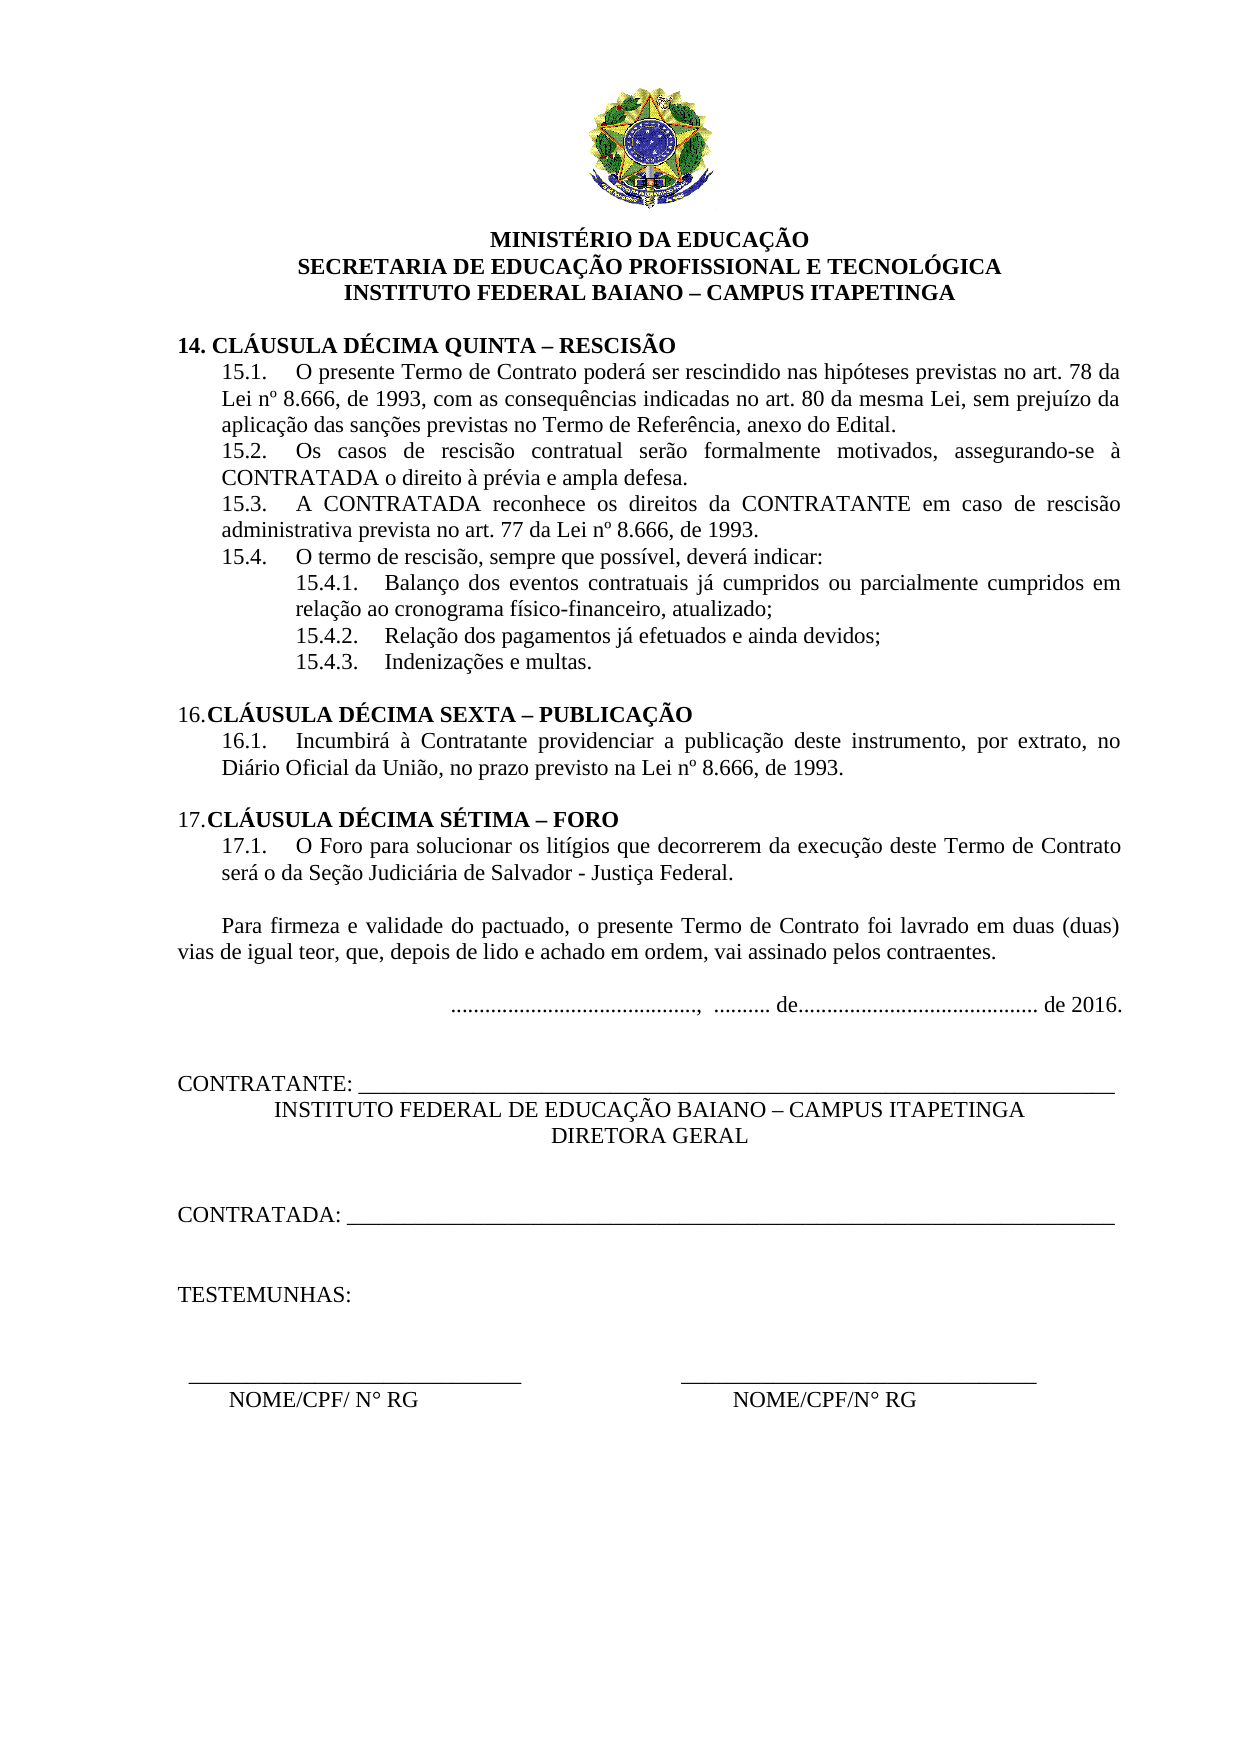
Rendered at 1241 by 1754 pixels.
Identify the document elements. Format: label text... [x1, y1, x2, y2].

text CONTRATANTE: __________________________________________________________________ [177, 1070, 1122, 1096]
list O Foro para solucionar os litígios que decorrerem da execução deste Termo de Contrato será o da Seção Judiciária de Salvador - Justiça Federal. [221, 833, 1122, 885]
list O presente Termo de Contrato poderá ser rescindido nas hipóteses previstas no art. 78 da Lei nº 8.666, de 1993, com as consequências indicadas no art. 80 da mesma Lei, sem prejuízo da aplicação das sanções previstas no Termo de Referência, anexo do Edital. [221, 358, 1122, 437]
text ..........................................., .......... de.......................................... de 2016. [177, 991, 1124, 1017]
list Os casos de rescisão contratual serão formalmente motivados, assegurando-se à CONTRATADA o direito à prévia e ampla defesa. [221, 437, 1122, 490]
text NOME/CPF/ N° RG NOME/CPF/N° RG [177, 1386, 1122, 1412]
text CONTRATADA: ___________________________________________________________________ [177, 1202, 1122, 1228]
list Incumbirá à Contratante providenciar a publicação deste instrumento, por extrato, no Diário Oficial da União, no prazo previsto na Lei nº 8.666, de 1993. [221, 727, 1122, 780]
list CLÁUSULA DÉCIMA QUINTA – RESCISÃO [177, 332, 1122, 358]
list Indenizações e multas. [295, 648, 1122, 674]
text DIRETORA GERAL [177, 1122, 1122, 1149]
list CLÁUSULA DÉCIMA SEXTA – PUBLICAÇÃO [177, 701, 1122, 727]
text _____________________________ _______________________________ [177, 1360, 1122, 1386]
list A CONTRATADA reconhece os direitos da CONTRATANTE em caso de rescisão administrativa prevista no art. 77 da Lei nº 8.666, de 1993. [221, 490, 1122, 543]
text INSTITUTO FEDERAL DE EDUCAÇÃO BAIANO – CAMPUS ITAPETINGA [177, 1096, 1122, 1122]
text TESTEMUNHAS: [177, 1281, 1122, 1307]
list Relação dos pagamentos já efetuados e ainda devidos; [295, 622, 1122, 648]
picture [583, 86, 717, 210]
list CLÁUSULA DÉCIMA SÉTIMA – FORO [177, 806, 1122, 833]
list O termo de rescisão, sempre que possível, deverá indicar: [221, 543, 1122, 569]
list Balanço dos eventos contratuais já cumpridos ou parcialmente cumpridos em relação ao cronograma físico-financeiro, atualizado; [295, 569, 1122, 622]
text Para firmeza e validade do pactuado, o presente Termo de Contrato foi lavrado em duas (duas) vias de igual teor, que, depois de lido e achado em ordem, vai assinado pelos contraentes. [177, 912, 1122, 964]
